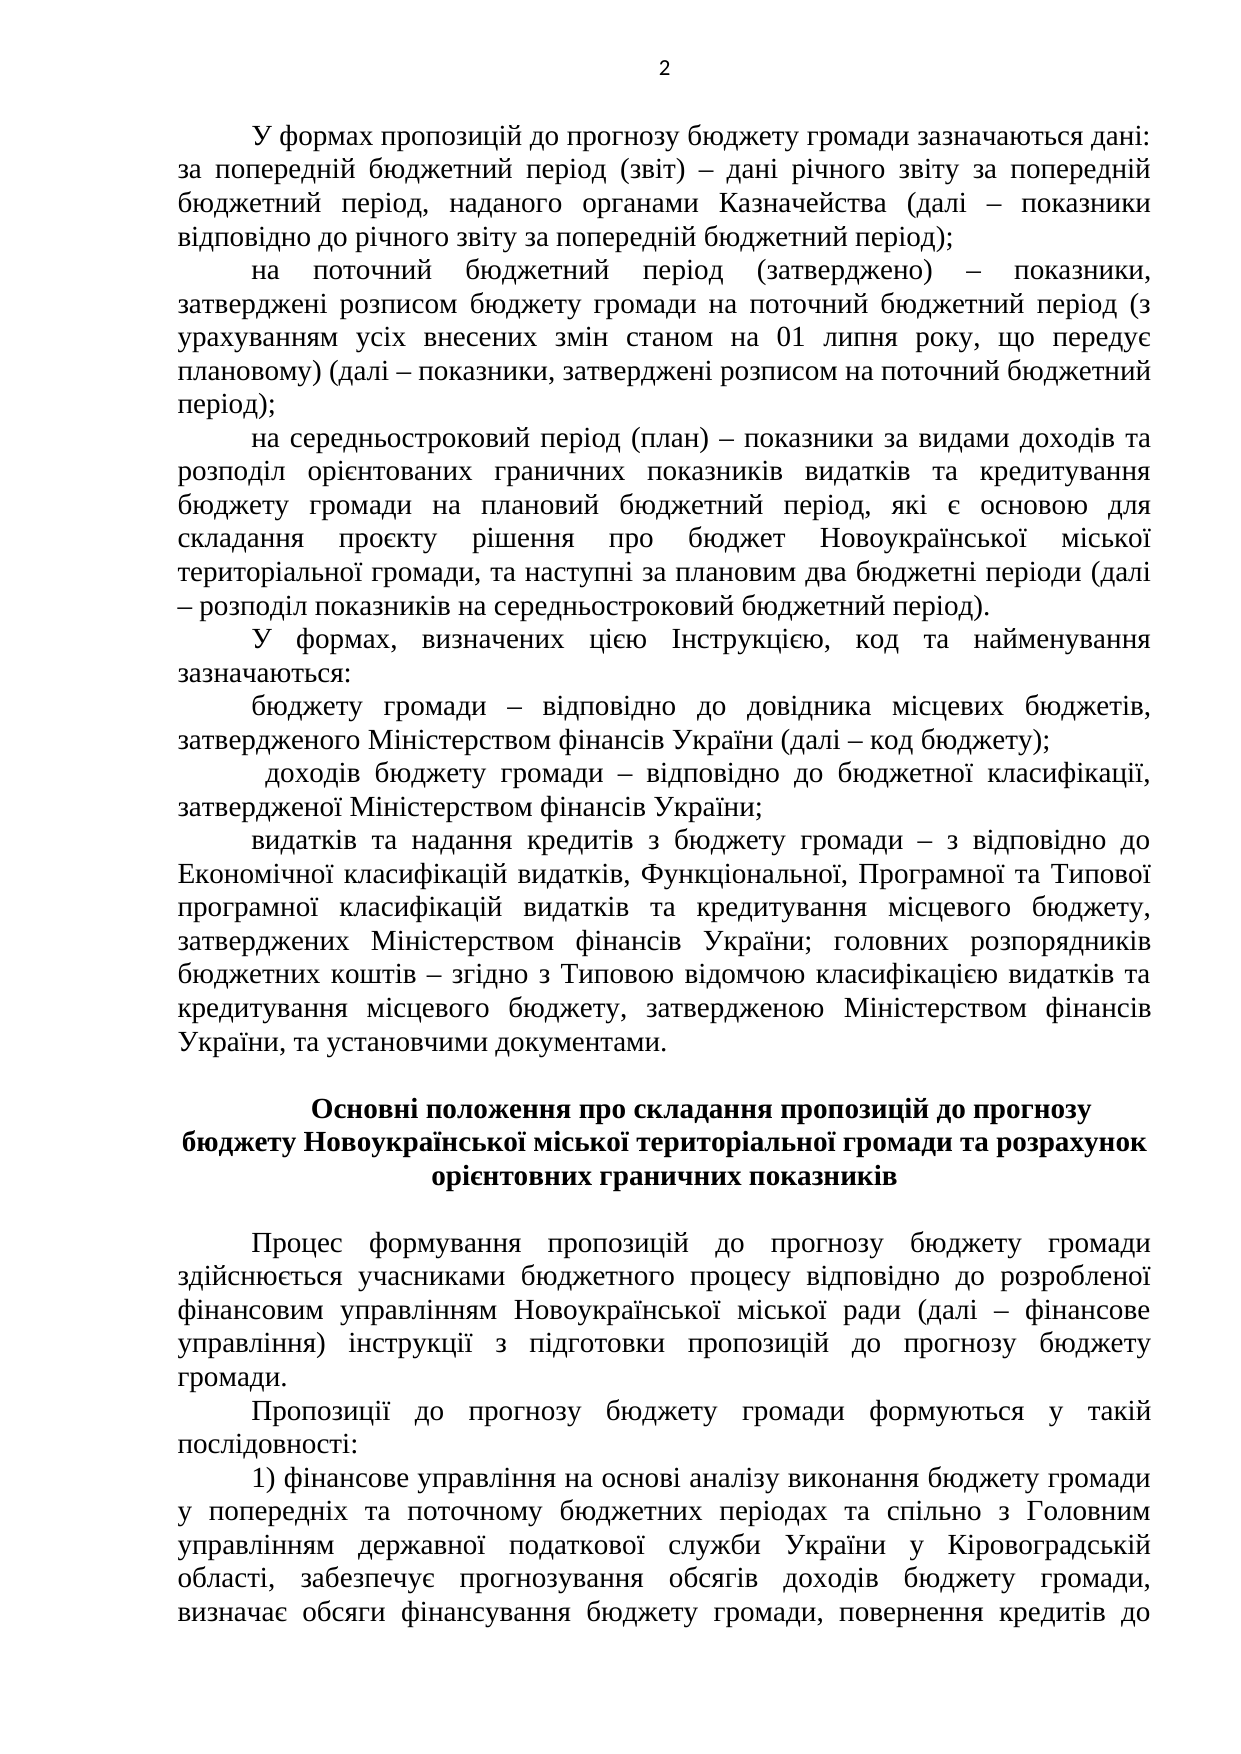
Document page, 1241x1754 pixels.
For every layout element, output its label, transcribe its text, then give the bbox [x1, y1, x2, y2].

text У формах пропозицій до прогнозу бюджету громади зазначаються дані: за попередній бюджетний період (звіт) – дані річного звіту за попередній бюджетний період, наданого органами Казначейства (далі – показники відповідно до річного звіту за попередній бюджетний період); [177, 118, 1152, 252]
text видатків та надання кредитів з бюджету громади – з відповідно до Економічної класифікацій видатків, Функціональної, Програмної та Типової програмної класифікацій видатків та кредитування місцевого бюджету, затверджених Міністерством фінансів України; головних розпорядників бюджетних коштів – згідно з Типовою відомчою класифікацією видатків та кредитування місцевого бюджету, затвердженою Міністерством фінансів України, та установчими документами. [177, 822, 1152, 1057]
text Пропозиції до прогнозу бюджету громади формуються у такій послідовності: [177, 1393, 1152, 1460]
text на поточний бюджетний період (затверджено) – показники, затверджені розписом бюджету громади на поточний бюджетний період (з урахуванням усіх внесених змін станом на 01 липня року, що передує плановому) (далі – показники, затверджені розписом на поточний бюджетний період); [177, 252, 1152, 420]
text бюджету громади – відповідно до довідника місцевих бюджетів, затвердженого Міністерством фінансів України (далі – код бюджету); [177, 688, 1152, 755]
text У формах, визначених цією Інструкцією, код та найменування зазначаються: [177, 621, 1152, 688]
text Процес формування пропозицій до прогнозу бюджету громади здійснюється учасниками бюджетного процесу відповідно до розробленої фінансовим управлінням Новоукраїнської міської ради (далі – фінансове управління) інструкції з підготовки пропозицій до прогнозу бюджету громади. [177, 1225, 1152, 1393]
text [177, 1460, 1152, 1627]
text на середньостроковий період (план) – показники за видами доходів та розподіл орієнтованих граничних показників видатків та кредитування бюджету громади на плановий бюджетний період, які є основою для складання проєкту рішення про бюджет Новоукраїнської міської територіальної громади, та наступні за плановим два бюджетні періоди (далі – розподіл показників на середньостроковий бюджетний період). [177, 420, 1152, 621]
text доходів бюджету громади – відповідно до бюджетної класифікації, затвердженої Міністерством фінансів України; [177, 755, 1152, 822]
text Основні положення про складання пропозицій до прогнозу бюджету Новоукраїнської міської територіальної громади та розрахунок орієнтовних граничних показників [177, 1091, 1152, 1191]
